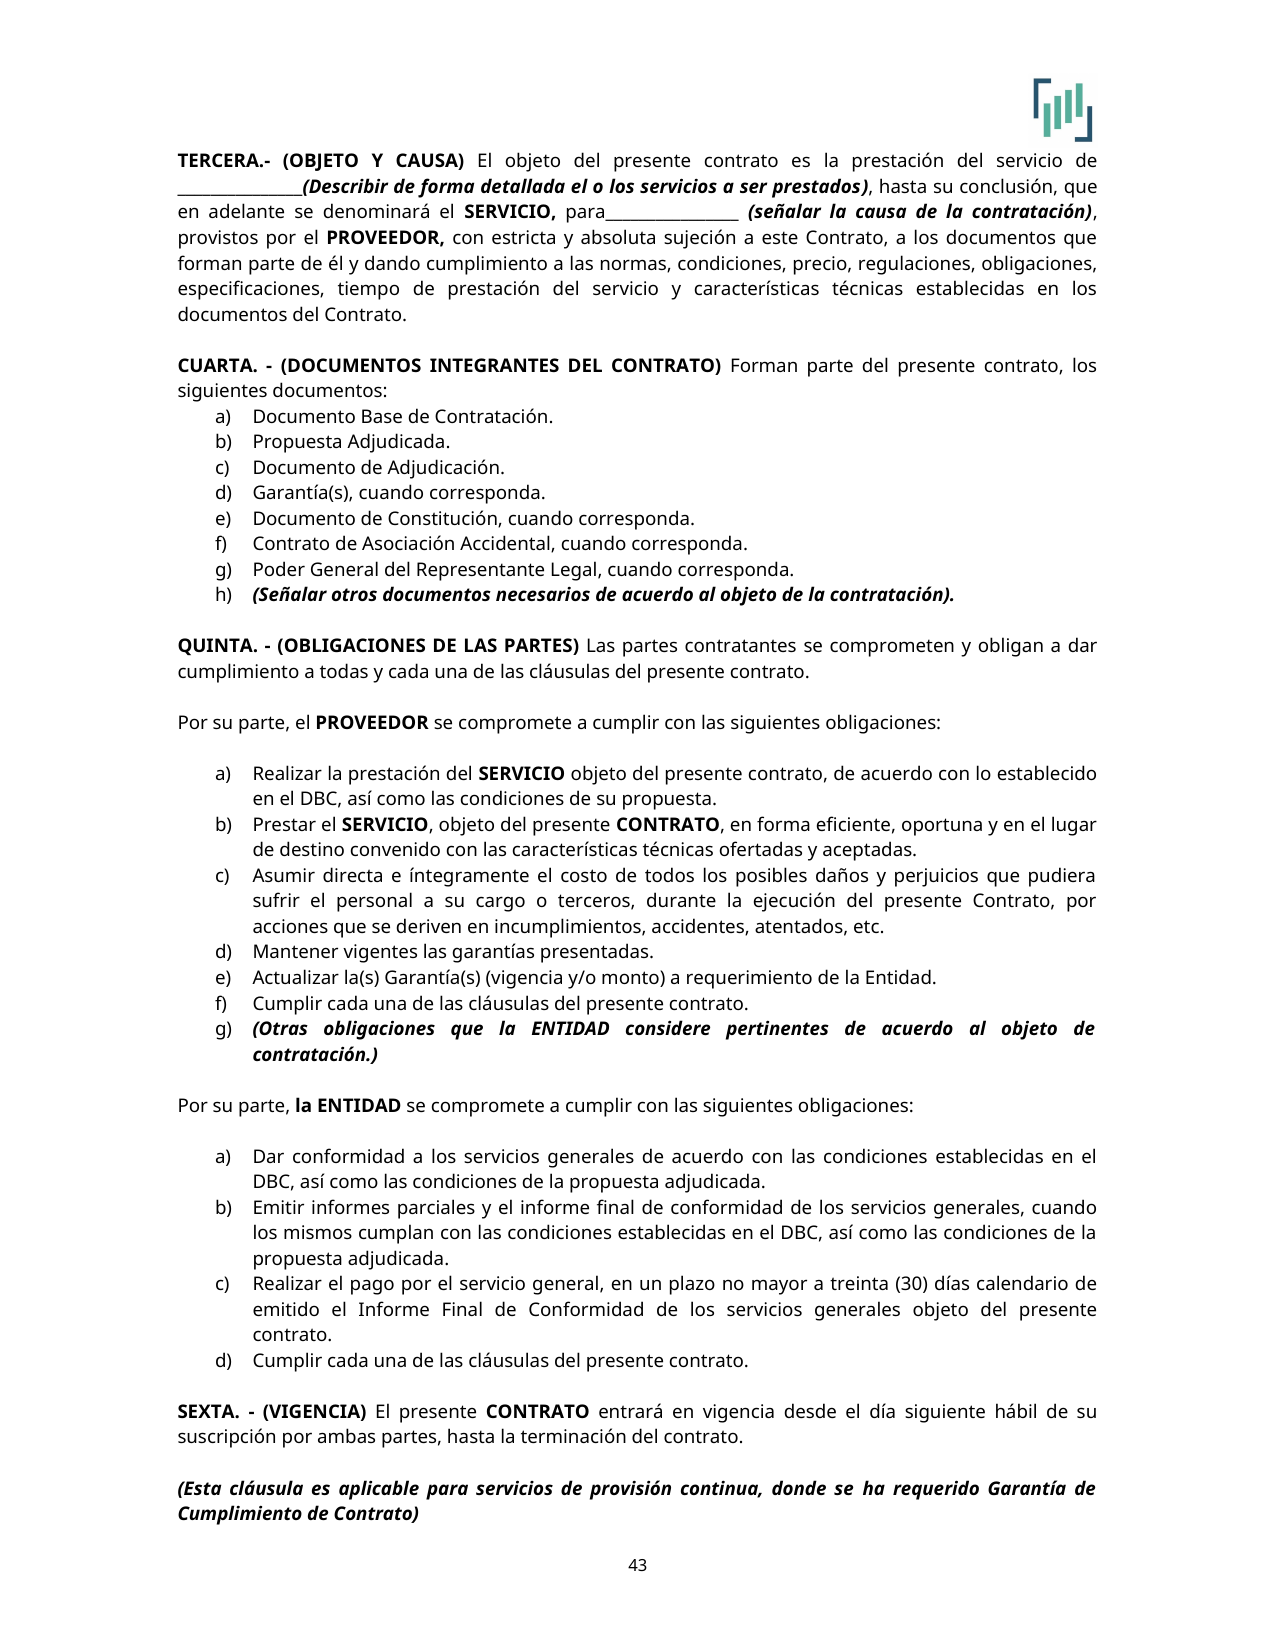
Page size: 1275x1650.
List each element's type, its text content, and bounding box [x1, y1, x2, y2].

list Poder General del Representante Legal, cuando corresponda. [215, 556, 1098, 582]
text (Esta cláusula es aplicable para servicios de provisión continua, donde se ha requerido Garantía de Cumplimiento de Contrato) [177, 1475, 1098, 1526]
text CUARTA. - (DOCUMENTOS INTEGRANTES DEL CONTRATO) Forman parte del presente contrato, los siguientes documentos: [177, 326, 1098, 403]
text Por su parte, la ENTIDAD se compromete a cumplir con las siguientes obligaciones: [177, 1092, 1098, 1117]
list Documento Base de Contratación. [215, 403, 1098, 428]
list Asumir directa e íntegramente el costo de todos los posibles daños y perjuicios que pudiera sufrir el personal a su cargo o terceros, durante la ejecución del presente Contrato, por acciones que se deriven en incumplimientos, accidentes, atentados, etc. [215, 862, 1098, 939]
list Realizar la prestación del SERVICIO objeto del presente contrato, de acuerdo con lo establecido en el DBC, así como las condiciones de su propuesta. [215, 760, 1098, 811]
list Contrato de Asociación Accidental, cuando corresponda. [215, 531, 1098, 556]
list (Señalar otros documentos necesarios de acuerdo al objeto de la contratación). [215, 582, 1098, 607]
list Mantener vigentes las garantías presentadas. [215, 939, 1098, 964]
list Realizar el pago por el servicio general, en un plazo no mayor a treinta (30) días calendario de emitido el Informe Final de Conformidad de los servicios generales objeto del presente contrato. [215, 1271, 1098, 1347]
list Emitir informes parciales y el informe final de conformidad de los servicios generales, cuando los mismos cumplan con las condiciones establecidas en el DBC, así como las condiciones de la propuesta adjudicada. [215, 1194, 1098, 1271]
list Documento de Constitución, cuando corresponda. [215, 505, 1098, 531]
list Cumplir cada una de las cláusulas del presente contrato. [215, 990, 1098, 1015]
list Documento de Adjudicación. [215, 454, 1098, 479]
list Cumplir cada una de las cláusulas del presente contrato. [215, 1347, 1098, 1373]
text SEXTA. - (VIGENCIA) El presente CONTRATO entrará en vigencia desde el día siguiente hábil de su suscripción por ambas partes, hasta la terminación del contrato. [177, 1398, 1098, 1449]
list Prestar el SERVICIO, objeto del presente CONTRATO, en forma eficiente, oportuna y en el lugar de destino convenido con las características técnicas ofertadas y aceptadas. [215, 811, 1098, 862]
picture [1028, 73, 1098, 148]
text QUINTA. - (OBLIGACIONES DE LAS PARTES) Las partes contratantes se comprometen y obligan a dar cumplimiento a todas y cada una de las cláusulas del presente contrato. [177, 633, 1098, 684]
list Garantía(s), cuando corresponda. [215, 479, 1098, 505]
list Propuesta Adjudicada. [215, 428, 1098, 454]
list (Otras obligaciones que la ENTIDAD considere pertinentes de acuerdo al objeto de contratación.) [215, 1015, 1098, 1066]
text TERCERA.- (OBJETO Y CAUSA) El objeto del presente contrato es la prestación del servicio de _______________(Describir de forma detallada el o los servicios a ser prestados), hasta su conclusión, que en adelante se denominará el SERVICIO, para________________ (señalar la causa de la contratación), provistos por el PROVEEDOR, con estricta y absoluta sujeción a este Contrato, a los documentos que forman parte de él y dando cumplimiento a las normas, condiciones, precio, regulaciones, obligaciones, especificaciones, tiempo de prestación del servicio y características técnicas establecidas en los documentos del Contrato. [177, 148, 1098, 326]
list Actualizar la(s) Garantía(s) (vigencia y/o monto) a requerimiento de la Entidad. [215, 964, 1098, 990]
text Por su parte, el PROVEEDOR se compromete a cumplir con las siguientes obligaciones: [177, 709, 1098, 735]
list Dar conformidad a los servicios generales de acuerdo con las condiciones establecidas en el DBC, así como las condiciones de la propuesta adjudicada. [215, 1143, 1098, 1194]
